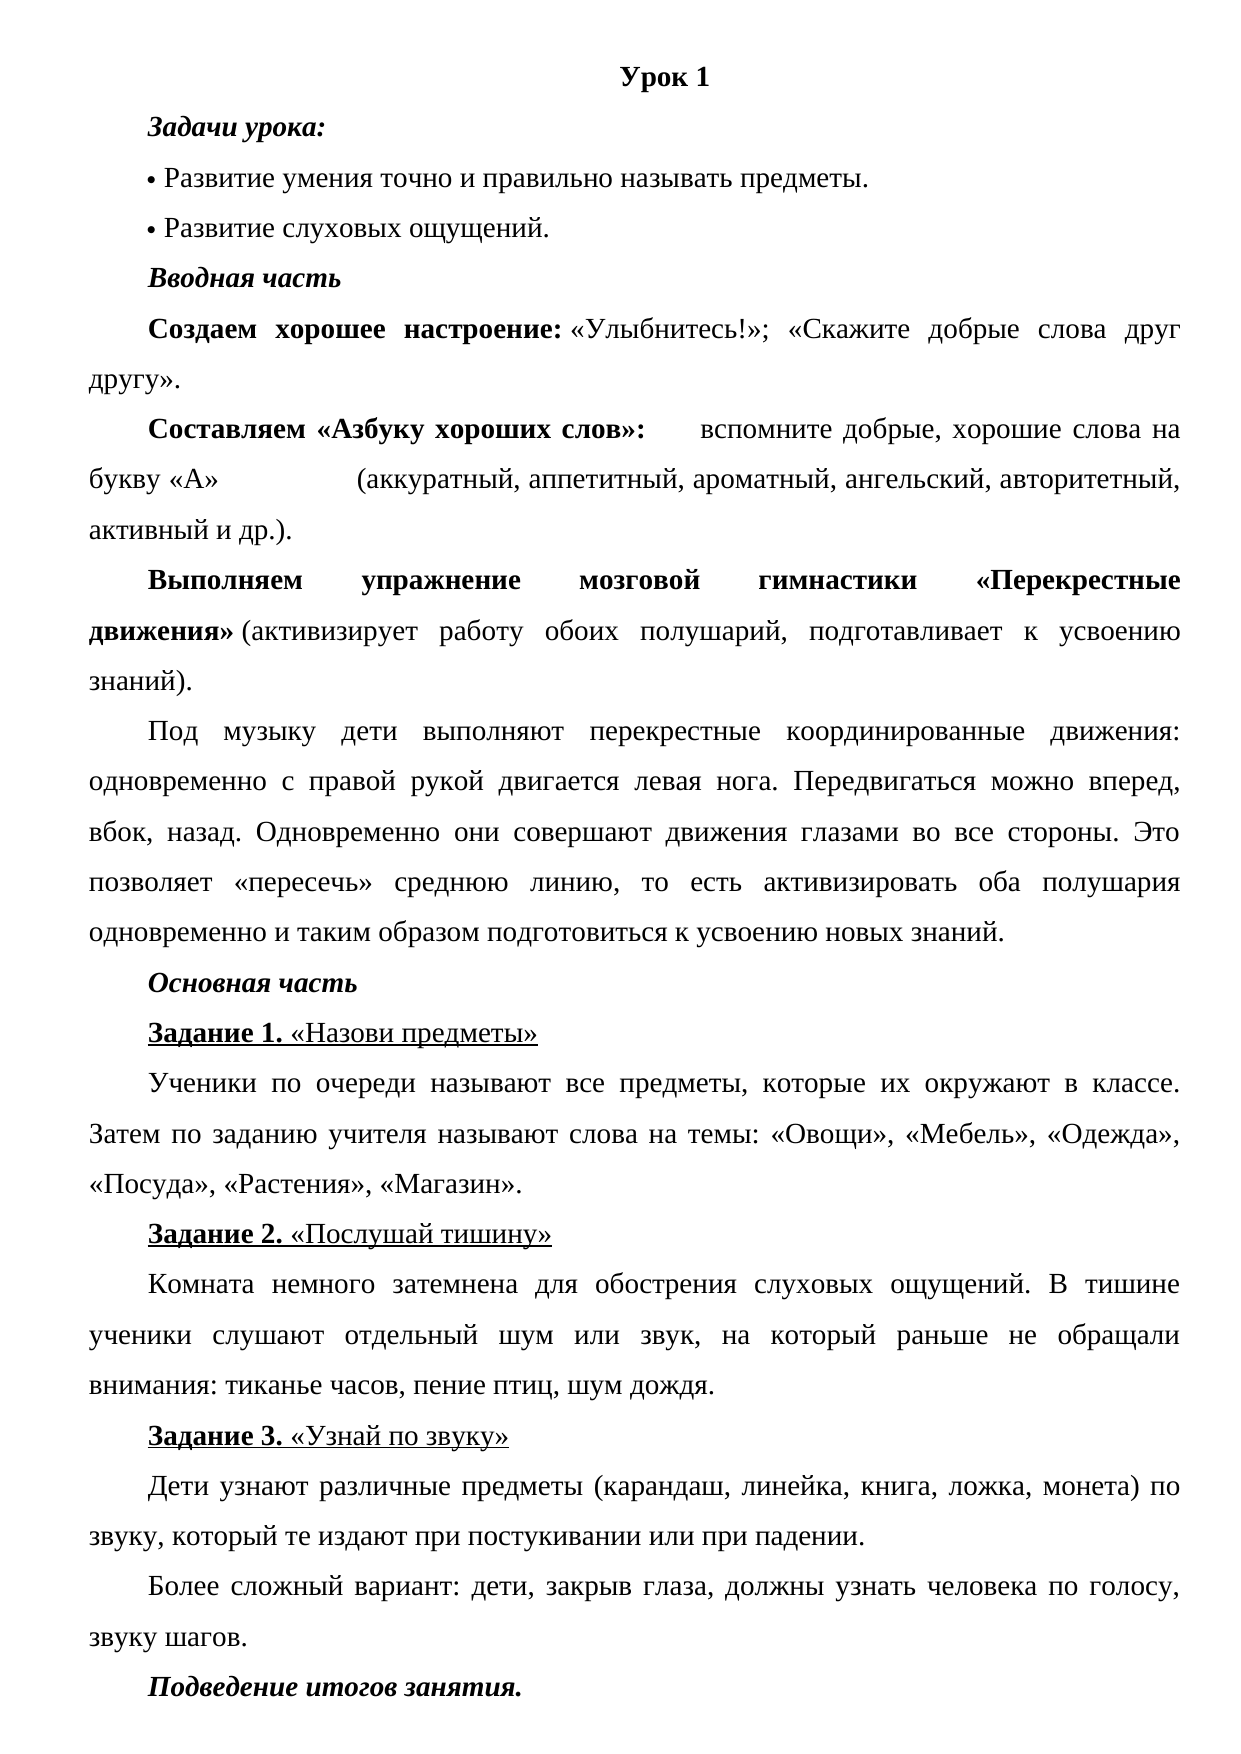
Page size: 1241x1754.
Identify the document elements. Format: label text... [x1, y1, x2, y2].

list Развитие слуховых ощущений. [89, 210, 1181, 244]
text Создаем хорошее настроение: «Улыбнитесь!»; «Скажите добрые слова друг другу». [89, 311, 1181, 394]
text Выполняем упражнение мозговой гимнастики «Перекрестные движения» (активизирует работу обоих полушарий, подготавливает к усвоению знаний). [89, 562, 1181, 696]
text Задачи урока: [89, 109, 1181, 143]
text Подведение итогов занятия. [89, 1669, 1181, 1703]
text Под музыку дети выполняют перекрестные координированные движения: одновременно с правой рукой двигается левая нога. Передвигаться можно вперед, вбок, назад. Одновременно они совершают движения глазами во все стороны. Это позволяет «пересечь» среднюю линию, то есть активизировать оба полушария одновременно и таким образом подготовиться к усвоению новых знаний. [89, 713, 1181, 948]
list Развитие умения точно и правильно называть предметы. [89, 160, 1181, 193]
text Задание 3. «Узнай по звуку» [89, 1418, 1181, 1451]
text Задание 2. «Послушай тишину» [89, 1216, 1181, 1250]
text Составляем «Азбуку хороших слов»: вспомните добрые, хорошие слова на букву «А» (аккуратный, аппетитный, ароматный, ангельский, авторитетный, активный и др.). [89, 411, 1181, 546]
text Урок 1 [89, 59, 1181, 93]
text Основная часть [89, 965, 1181, 998]
text Вводная часть [89, 260, 1181, 294]
text Более сложный вариант: дети, закрыв глаза, должны узнать человека по голосу, звуку шагов. [89, 1568, 1181, 1652]
text Дети узнают различные предметы (карандаш, линейка, книга, ложка, монета) по звуку, который те издают при постукивании или при падении. [89, 1468, 1181, 1552]
text Задание 1. «Назови предметы» [89, 1015, 1181, 1049]
text Комната немного затемнена для обострения слуховых ощущений. В тишине ученики слушают отдельный шум или звук, на который раньше не обращали внимания: тиканье часов, пение птиц, шум дождя. [89, 1267, 1181, 1401]
text Ученики по очереди называют все предметы, которые их окружают в классе. Затем по заданию учителя называют слова на темы: «Овощи», «Мебель», «Одежда», «Посуда», «Растения», «Магазин». [89, 1065, 1181, 1199]
